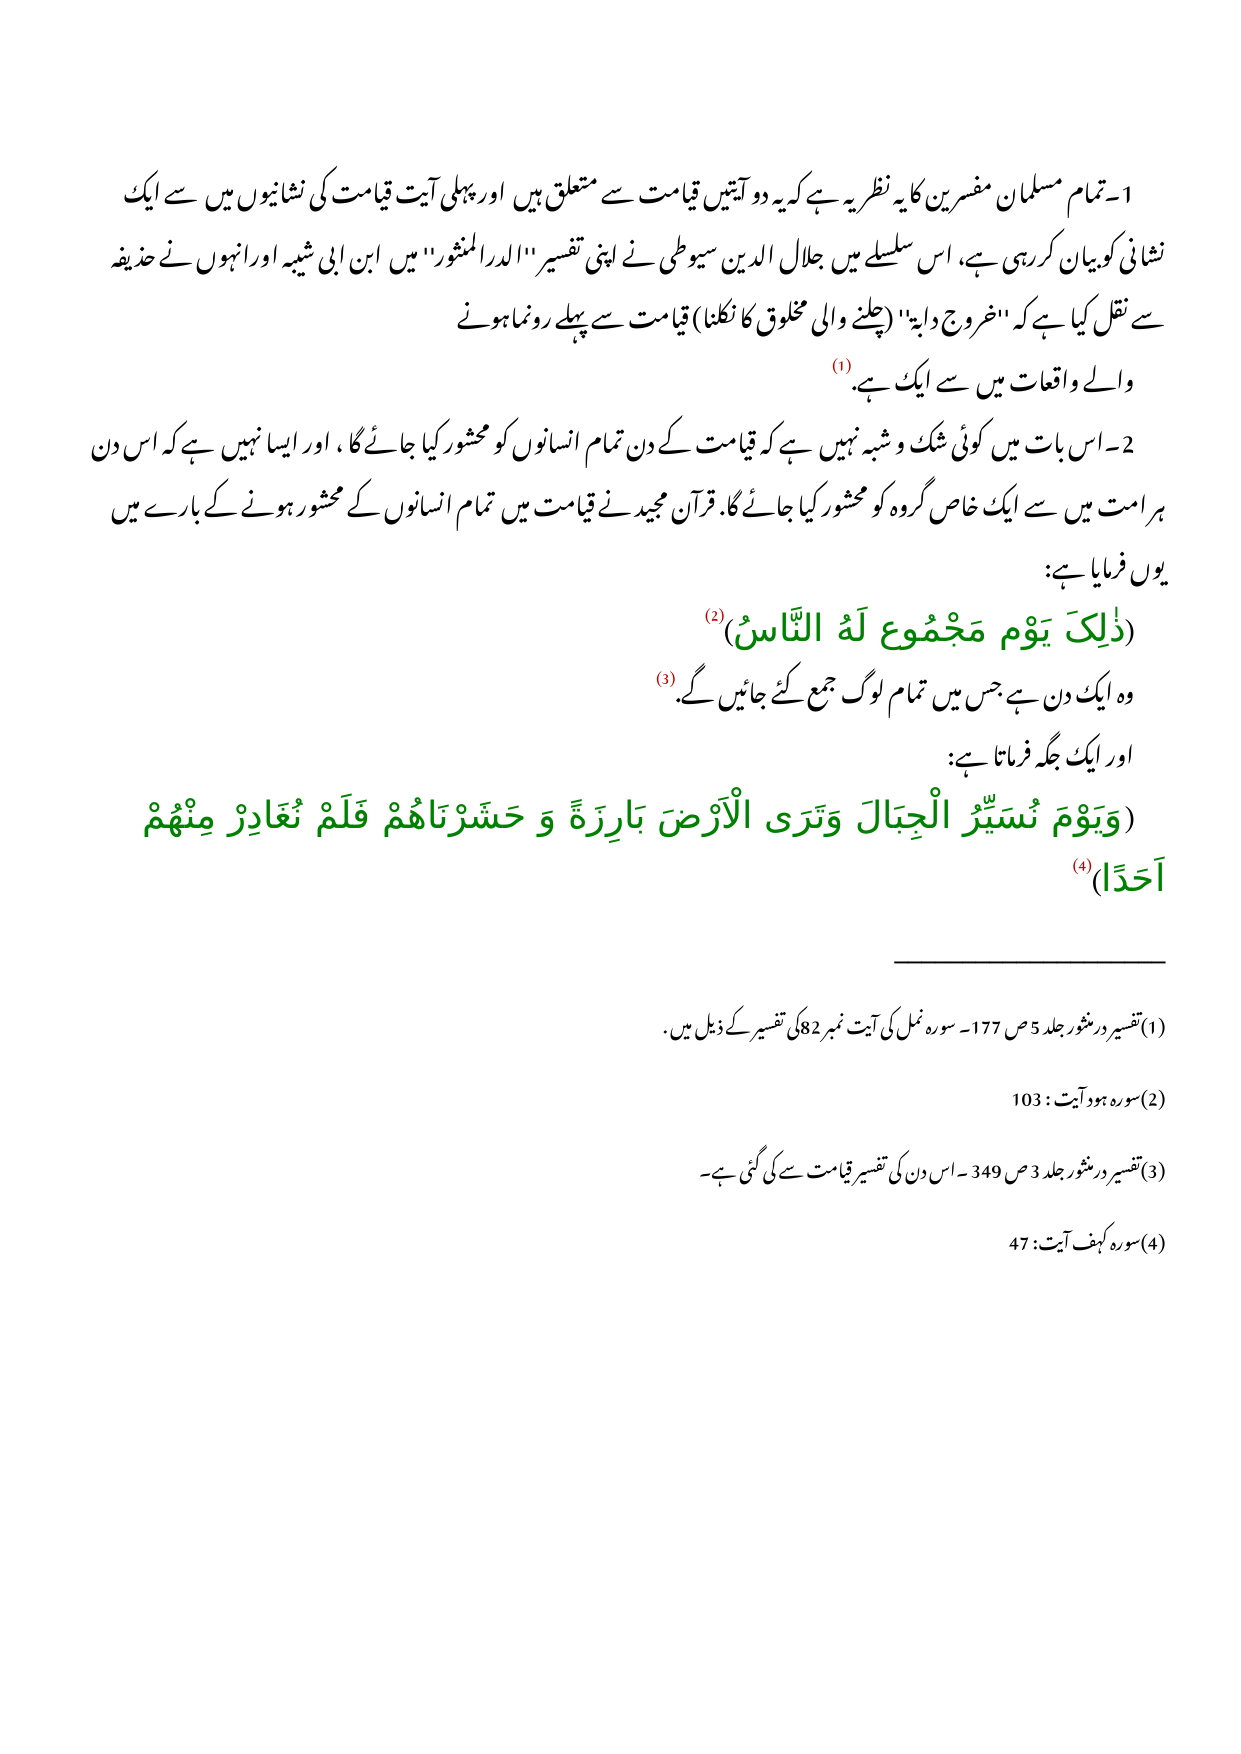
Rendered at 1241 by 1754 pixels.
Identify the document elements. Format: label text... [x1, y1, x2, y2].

text (1)تفسیر درمنثور جلد 5 ص 177۔ سورہ نمل کی آیت نمبر 82کی تفسیر کے ذیل میں . [75, 999, 1165, 1046]
text اور ایک جگہ فرماتا ہے: [75, 719, 1165, 781]
text (2)سورہ ہود آیت : 103 [75, 1071, 1165, 1118]
text وہ ایک دن ہے جس میں تمام لوگ جمع کئے جائیں گے.(3) [75, 656, 1165, 719]
text والے واقعات میں سے ایک ہے.(1) [75, 344, 1165, 406]
text ( وَیَوْمَ نُسَیِّرُ الْجِبَالَ وَتَرَی الْاَرْضَ بَارِزَةً وَ حَشَرْنَاهُمْ فَلَمْ نُغَادِرْ مِنْهُمْ اَحَدًا)(4) [75, 781, 1165, 906]
text (ذٰلِکَ یَوْم مَجْمُوع لَهُ النَّاسُ)(2) [75, 594, 1165, 656]
text (4)سورہ کہف آیت: 47 [75, 1214, 1165, 1261]
text ____________________ [75, 906, 1165, 974]
text 2۔اس بات میں کوئی شک و شبہ نہیں ہے کہ قیامت کے دن تمام انسانوں کو محشور کیا جائے گا ، اور ایسا نہیں ہے کہ اس دن ہر امت میں سے ایک خاص گروہ کو محشور کیا جائے گا. قرآن مجید نے قیامت میں تمام انسانوں کے محشور ہونے کے بارے میں یوں فرمایا ہے: [75, 406, 1165, 594]
text 1۔تمام مسلمان مفسرین کا یہ نظریہ ہے کہ یہ دو آیتیں قیامت سے متعلق ہیں اور پہلی آیت قیامت کی نشانیوں میں سے ایک نشانی کو بیان کررہی ہے، اس سلسلے میں جلال الدین سیوطی نے اپنی تفسیر ''الدرالمنثور'' میں ابن ابی شیبہ اورانہوں نے حذیفہ سے نقل کیا ہے کہ ''خروج دابة'' (چلنے والی مخلوق کا نکلنا) قیامت سے پہلے رونماہونے [75, 156, 1165, 344]
text (3)تفسیر درمنثور جلد 3 ص 349 ۔اس دن کی تفسیر قیامت سے کی گئی ہے۔ [75, 1143, 1165, 1189]
